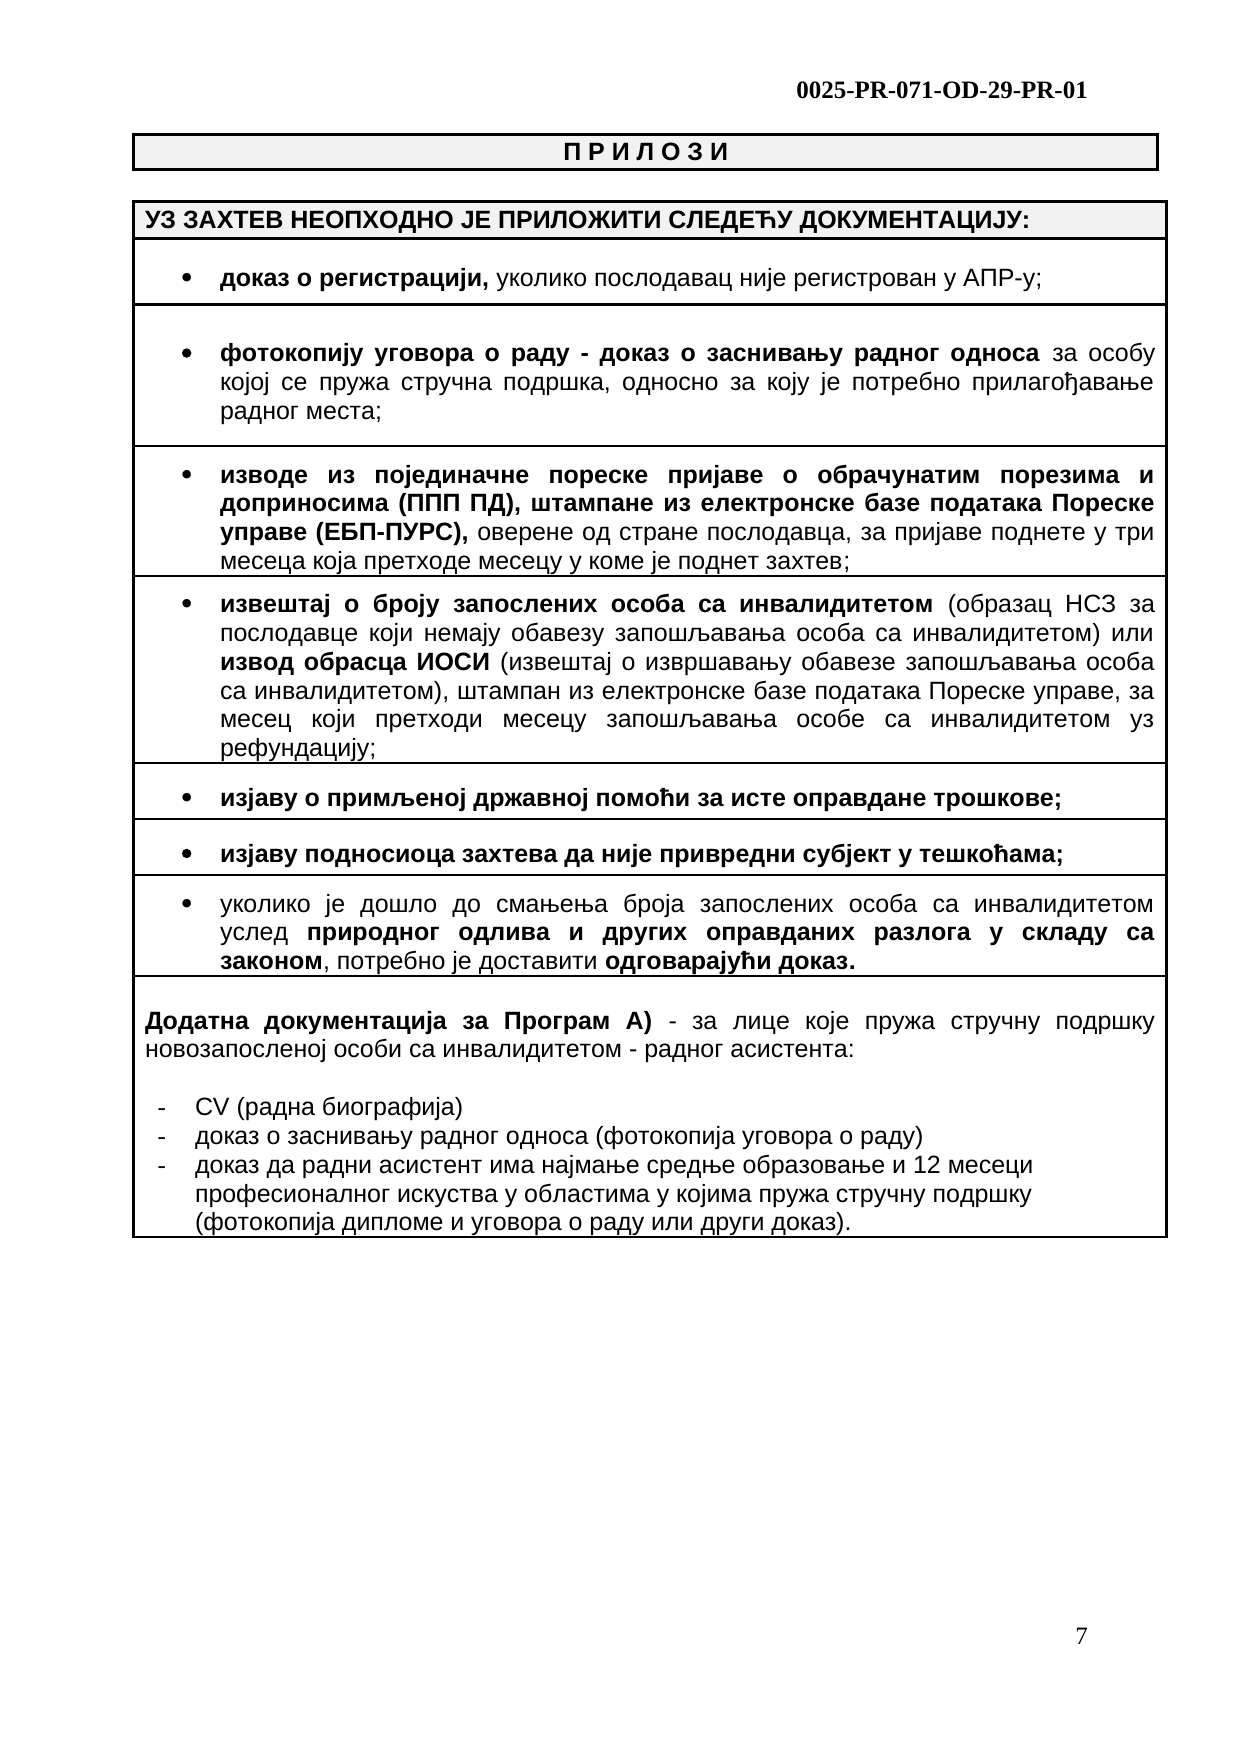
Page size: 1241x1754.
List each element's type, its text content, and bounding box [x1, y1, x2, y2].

table_cell Додатна документација за Програм А) - за лице које пружа стручну подршку новозапосленој особи са инвалидитетом - радног асистента: CV (радна биографија) доказ о заснивању радног односа (фотокопија уговора о раду) доказ да радни асистент има најмање средње образовање и 12 месеци професионалног искуства у областима у којима пружа стручну подршку (фотокопија дипломе и уговора о раду или други доказ). [135, 977, 1165, 1236]
table_header П Р И Л О З И [135, 136, 1156, 168]
table_cell доказ о регистрацији, уколико послодавац није регистрован у АПР-у; [135, 240, 1165, 303]
table_cell уколико је дошло до смањења броја запослених особа са инвалидитетом услед природног одлива и других оправданих разлога у складу са законом, потребно је доставити одговарајући доказ. [135, 876, 1165, 975]
table_header УЗ ЗАХТЕВ НЕОПХОДНО ЈЕ ПРИЛОЖИТИ СЛЕДЕЋУ ДОКУМЕНТАЦИЈУ: [135, 203, 1165, 237]
table_cell изјаву подносиоца захтева да није привредни субјект у тешкоћама; [135, 820, 1165, 874]
table_cell изводе из појединачне пореске пријаве о обрачунатим порезима и доприносима (ППП ПД), штампане из електронске базе података Пореске управе (ЕБП-ПУРС), оверене од стране послодавца, за пријаве поднете у три месеца која претходе месецу у коме је поднет захтев; [135, 447, 1165, 575]
table_cell фотокопију уговора о раду - доказ о заснивању радног односа за особу којој се пружа стручна подршка, односно за коју је потребно прилагођавање радног места; [135, 306, 1165, 445]
table_cell изјаву о примљеној државној помоћи за исте оправдане трошкове; [135, 764, 1165, 818]
table_cell извештај о броју запослених особа са инвалидитетом (образац НСЗ за послодавце који немају обавезу запошљавања особа са инвалидитетом) или извод обрасца ИОСИ (извештај о извршавању обавезе запошљавања особа са инвалидитетом), штампан из електронске базе података Пореске управе, за месец који претходи месецу запошљавања особе са инвалидитетом уз рефундацију; [135, 577, 1165, 762]
